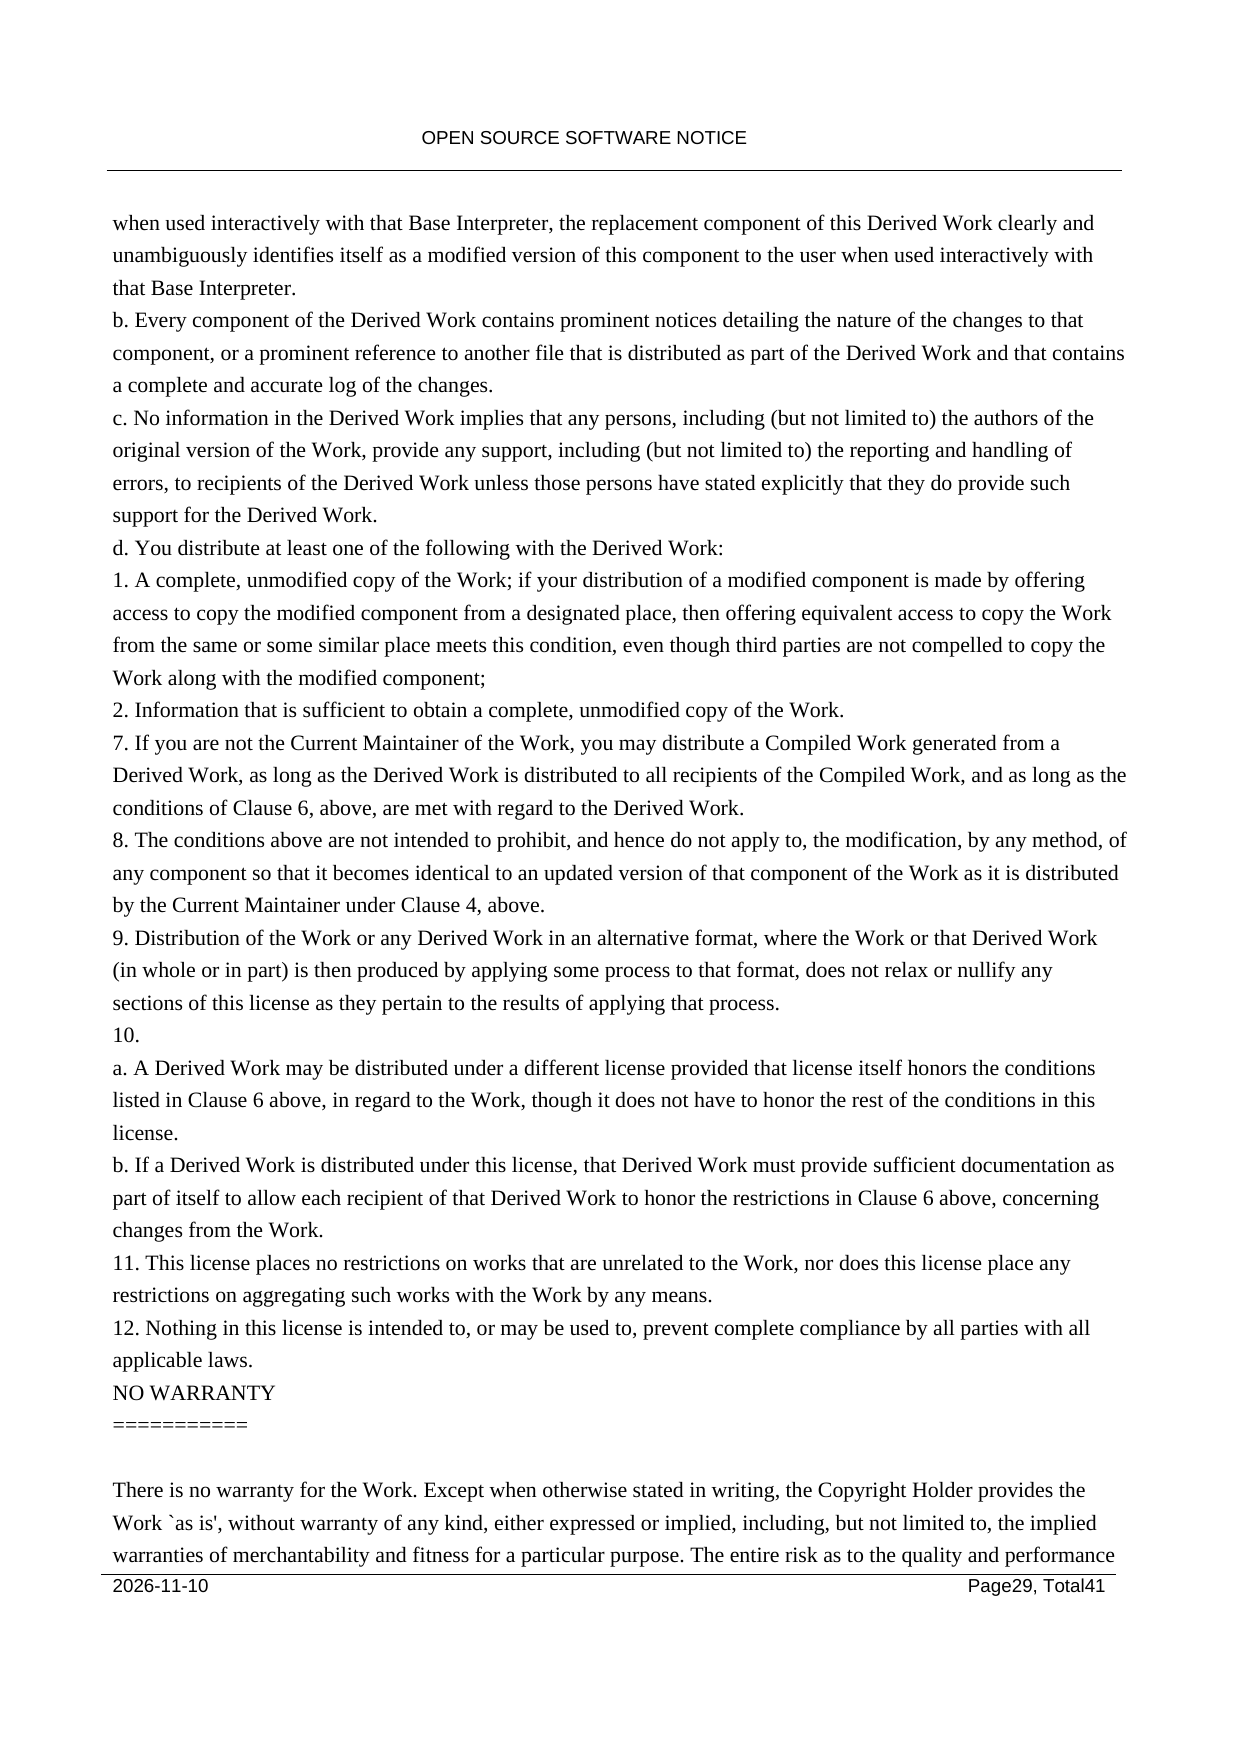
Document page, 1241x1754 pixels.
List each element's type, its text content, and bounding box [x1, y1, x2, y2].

text 9. Distribution of the Work or any Derived Work in an alternative format, where the Work or that Derived Work (in whole or in part) is then produced by applying some process to that format, does not relax or nullify any sections of this license as they pertain to the results of applying that process. [112, 921, 1128, 1019]
text 1. A complete, unmodified copy of the Work; if your distribution of a modified component is made by offering access to copy the modified component from a designated place, then offering equivalent access to copy the Work from the same or some similar place meets this condition, even though third parties are not compelled to copy the Work along with the modified component; [112, 564, 1128, 694]
text b. If a Derived Work is distributed under this license, that Derived Work must provide sufficient documentation as part of itself to allow each recipient of that Derived Work to honor the restrictions in Clause 6 above, concerning changes from the Work. [112, 1149, 1128, 1246]
text =========== [112, 1409, 1128, 1441]
text NO WARRANTY [112, 1376, 1128, 1409]
text b. Every component of the Derived Work contains prominent notices detailing the nature of the changes to that component, or a prominent reference to another file that is distributed as part of the Derived Work and that contains a complete and accurate log of the changes. [112, 304, 1128, 401]
text 2. Information that is sufficient to obtain a complete, unmodified copy of the Work. [112, 694, 1128, 726]
text 8. The conditions above are not intended to prohibit, and hence do not apply to, the modification, by any method, of any component so that it becomes identical to an updated version of that component of the Work as it is distributed by the Current Maintainer under Clause 4, above. [112, 824, 1128, 921]
text 11. This license places no restrictions on works that are unrelated to the Work, nor does this license place any restrictions on aggregating such works with the Work by any means. [112, 1246, 1128, 1311]
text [112, 206, 1128, 304]
text 7. If you are not the Current Maintainer of the Work, you may distribute a Compiled Work generated from a Derived Work, as long as the Derived Work is distributed to all recipients of the Compiled Work, and as long as the conditions of Clause 6, above, are met with regard to the Derived Work. [112, 726, 1128, 824]
text d. You distribute at least one of the following with the Derived Work: [112, 531, 1128, 564]
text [112, 1474, 1128, 1571]
text a. A Derived Work may be distributed under a different license provided that license itself honors the conditions listed in Clause 6 above, in regard to the Work, though it does not have to honor the rest of the conditions in this license. [112, 1051, 1128, 1149]
text 10. [112, 1019, 1128, 1051]
text 12. Nothing in this license is intended to, or may be used to, prevent complete compliance by all parties with all applicable laws. [112, 1311, 1128, 1376]
text c. No information in the Derived Work implies that any persons, including (but not limited to) the authors of the original version of the Work, provide any support, including (but not limited to) the reporting and handling of errors, to recipients of the Derived Work unless those persons have stated explicitly that they do provide such support for the Derived Work. [112, 401, 1128, 531]
